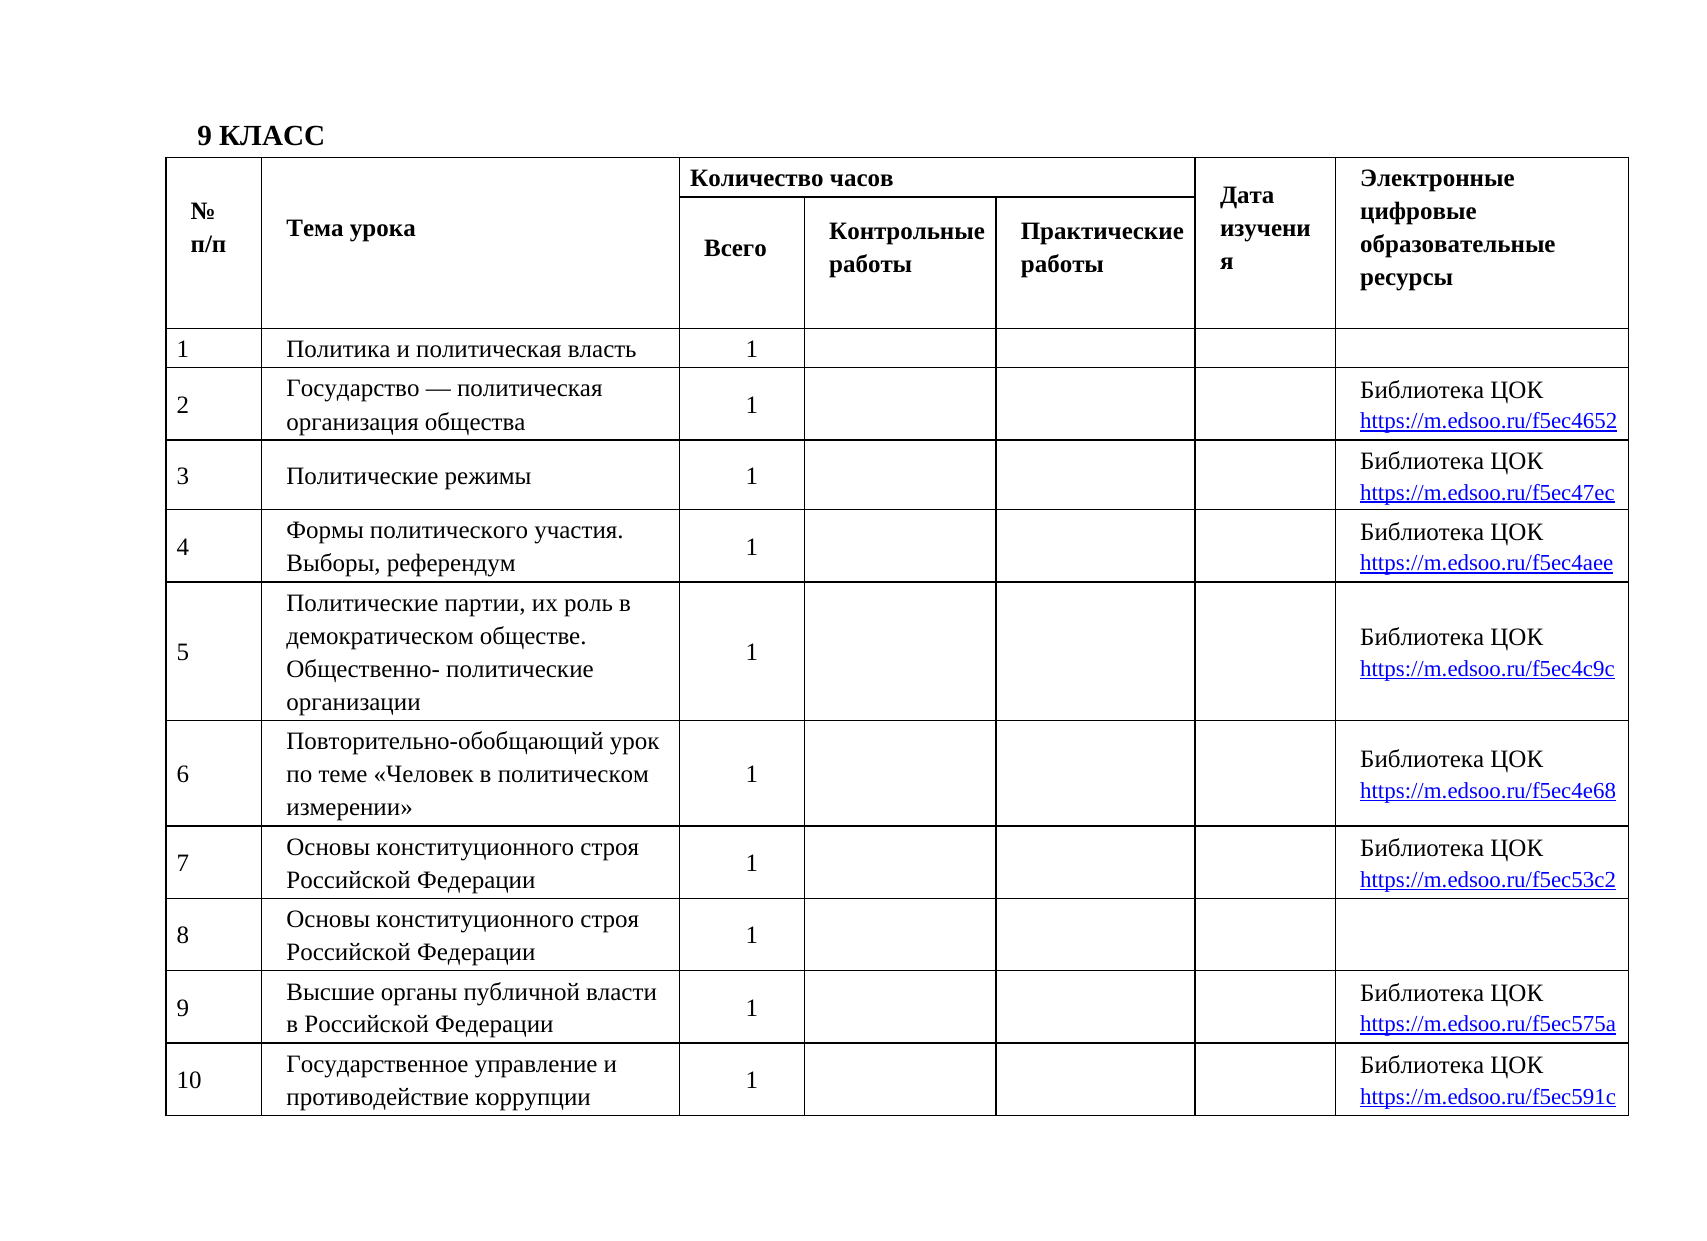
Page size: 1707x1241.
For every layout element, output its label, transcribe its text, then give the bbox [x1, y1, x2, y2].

table_cell [997, 510, 1194, 581]
table_cell [1196, 368, 1335, 439]
table_cell [805, 721, 995, 825]
table_cell [997, 827, 1194, 897]
table_cell 1 [680, 827, 804, 897]
table_cell [997, 899, 1194, 970]
table_cell [1196, 1044, 1335, 1114]
table_cell 6 [167, 721, 261, 825]
table_cell Библиотека ЦОК https://m.edsoo.ru/f5ec575a [1336, 971, 1628, 1042]
table_cell [1196, 583, 1335, 719]
table_cell [805, 368, 995, 439]
table_cell Политические режимы [262, 441, 679, 509]
table_cell [997, 441, 1194, 509]
table_cell 3 [167, 441, 261, 509]
table_cell Политические партии, их роль в демократическом обществе. Общественно- политические организации [262, 583, 679, 719]
table_cell [1336, 329, 1628, 367]
table_cell [1196, 721, 1335, 825]
table_cell [1196, 827, 1335, 897]
table_cell Библиотека ЦОК https://m.edsoo.ru/f5ec4652 [1336, 368, 1628, 439]
text 9 КЛАСС [190, 118, 1618, 152]
table_cell Всего [680, 198, 804, 327]
table_cell 8 [167, 899, 261, 970]
table_cell 1 [680, 510, 804, 581]
table_cell Политика и политическая власть [262, 329, 679, 367]
table_cell 1 [680, 368, 804, 439]
table_cell Библиотека ЦОК https://m.edsoo.ru/f5ec4c9c [1336, 583, 1628, 719]
table_cell 1 [680, 971, 804, 1042]
table_cell Основы конституционного строя Российской Федерации [262, 899, 679, 970]
table_header № п/п [167, 158, 261, 327]
table_cell Государственное управление и противодействие коррупции [262, 1044, 679, 1114]
table_header Дата изучения [1196, 158, 1335, 327]
table_cell [997, 721, 1194, 825]
table_cell Высшие органы публичной власти в Российской Федерации [262, 971, 679, 1042]
table_cell Формы политического участия. Выборы, референдум [262, 510, 679, 581]
table_cell Библиотека ЦОК https://m.edsoo.ru/f5ec47ec [1336, 441, 1628, 509]
table_cell [805, 1044, 995, 1114]
table_cell 1 [680, 441, 804, 509]
table_cell [805, 971, 995, 1042]
table_cell 2 [167, 368, 261, 439]
table_cell 5 [167, 583, 261, 719]
table_cell 4 [167, 510, 261, 581]
table_cell 10 [167, 1044, 261, 1114]
table_cell Основы конституционного строя Российской Федерации [262, 827, 679, 897]
table_cell [997, 329, 1194, 367]
table_cell [997, 583, 1194, 719]
table_cell [997, 971, 1194, 1042]
table_cell [1196, 971, 1335, 1042]
table_cell Контрольные работы [805, 198, 995, 327]
table_cell 7 [167, 827, 261, 897]
table_cell [805, 441, 995, 509]
table_header Тема урока [262, 158, 679, 327]
table_cell [1196, 441, 1335, 509]
table_cell 1 [680, 329, 804, 367]
table_cell 1 [680, 583, 804, 719]
table_cell [1196, 899, 1335, 970]
table_cell [805, 583, 995, 719]
table_cell 1 [680, 721, 804, 825]
table_header Количество часов [680, 158, 1194, 196]
table_cell [805, 510, 995, 581]
table_cell [805, 329, 995, 367]
table_cell 1 [680, 899, 804, 970]
table_cell 1 [167, 329, 261, 367]
table_cell [997, 368, 1194, 439]
table_cell Библиотека ЦОК https://m.edsoo.ru/f5ec4e68 [1336, 721, 1628, 825]
table_cell [997, 1044, 1194, 1114]
table_cell [1196, 329, 1335, 367]
table_cell 1 [680, 1044, 804, 1114]
table_cell Библиотека ЦОК https://m.edsoo.ru/f5ec53c2 [1336, 827, 1628, 897]
table_cell [805, 899, 995, 970]
table_cell [1196, 510, 1335, 581]
table_cell Практические работы [997, 198, 1194, 327]
table_header Электронные цифровые образовательные ресурсы [1336, 158, 1628, 327]
table_cell Повторительно-обобщающий урок по теме «Человек в политическом измерении» [262, 721, 679, 825]
table_cell Библиотека ЦОК https://m.edsoo.ru/f5ec4aee [1336, 510, 1628, 581]
table_cell [805, 827, 995, 897]
table_cell Библиотека ЦОК https://m.edsoo.ru/f5ec591c [1336, 1044, 1628, 1114]
table_cell 9 [167, 971, 261, 1042]
table_cell Государство — политическая организация общества [262, 368, 679, 439]
table_cell [1336, 899, 1628, 970]
